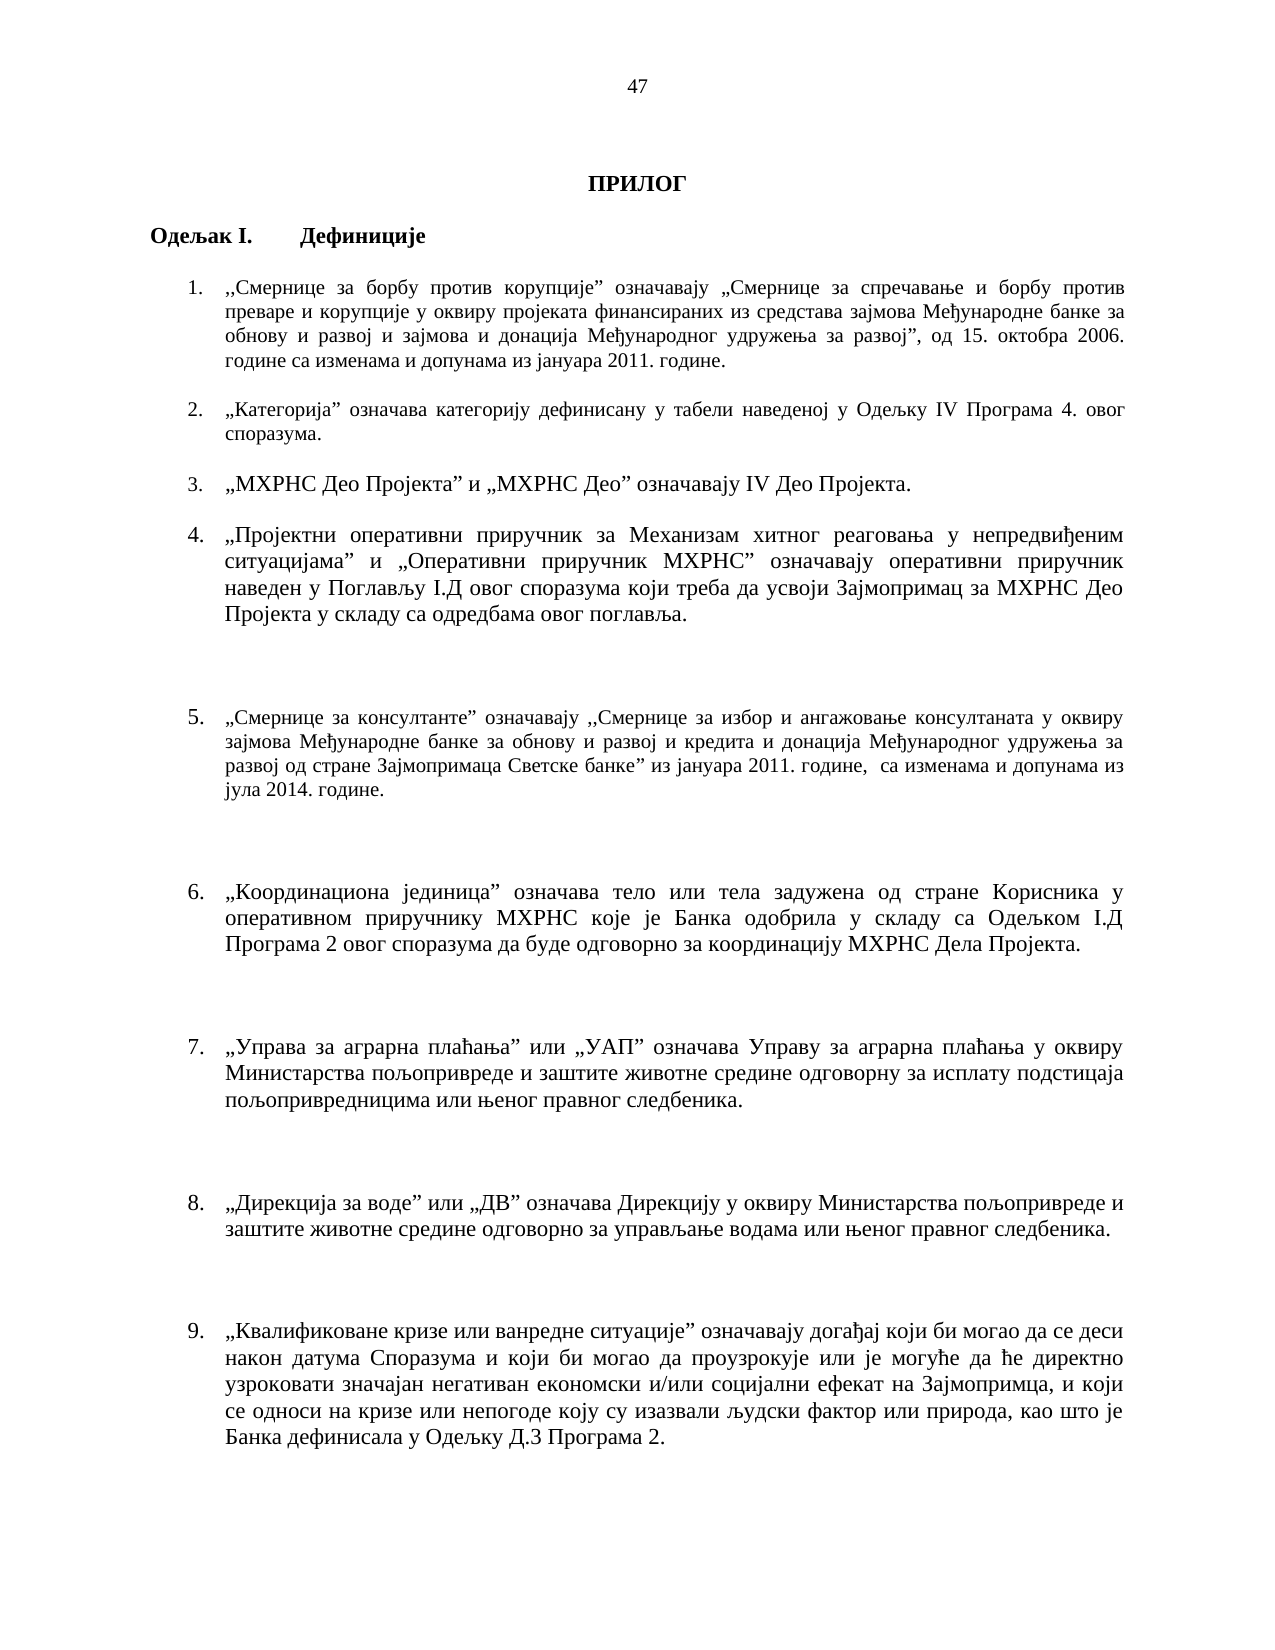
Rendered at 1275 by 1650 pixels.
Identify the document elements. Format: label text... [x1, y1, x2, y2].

list „Квалификоване кризе или ванредне ситуације” означавају догађај који би могао да се деси након датума Споразума и који би могао да проузрокује или је могуће да ће директно узроковати значајан негативан економски и/или социјални ефекат на Зајмопримца, и који се односи на кризе или непогоде коју су изазвали људски фактор или природа, као што је Банка дефинисала у Одељку Д.3 Програма 2. [187, 1318, 1125, 1449]
list „Управа за аграрна плаћања” или „УАП” означава Управу за аграрна плаћања у оквиру Министарства пољопривреде и заштите животне средине одговорну за исплату подстицаја пољопривредницима или њеног правног следбеника. [187, 1033, 1125, 1112]
list ,,Смернице за борбу против корупције” означавају „Смернице за спречавање и борбу против преваре и корупције у оквиру пројеката финансираних из средстава зајмова Међународне банке за обнову и развој и зајмова и донација Међународног удружења за развој”, од 15. октобра 2006. године са изменама и допунама из јануара 2011. године. [187, 275, 1125, 372]
list „Смернице за консултанте” означавају ,,Смернице за избор и ангажовање консултаната у оквиру зајмова Међународне банке за обнову и развој и кредита и донација Међународног удружења за развој од стране Зајмопримаца Светске банке” из јануара 2011. године, са изменама и допунама из јула 2014. године. [187, 703, 1125, 801]
list „МХРНС Део Пројекта” и „МХРНС Део” означавају IV Део Пројекта. [187, 470, 1125, 496]
list „Координациона јединица” означава тело или тела задужена од стране Корисника у оперативном приручнику МХРНС које је Банка одобрила у складу са Одељком I.Д Програма 2 овог споразума да буде одговорно за координацију МХРНС Дела Пројекта. [187, 878, 1125, 957]
list „Дирекција за воде” или „ДВ” означава Дирекцију у оквиру Министарства пољопривреде и заштите животне средине одговорно за управљање водама или њеног правног следбеника. [187, 1188, 1125, 1241]
text ПРИЛОГ [150, 170, 1125, 196]
list „Категорија” означава категорију дефинисану у табели наведеној у Одељку IV Програма 4. овог споразума. [187, 397, 1125, 445]
text Одељак I. Дефиниције [150, 223, 1125, 249]
list „Пројектни оперативни приручник за Механизам хитног реаговања у непредвиђеним ситуацијама” и „Оперативни приручник МХРНС” означавају оперативни приручник наведен у Поглављу I.Д овог споразума који треба да усвоји Зајмопримац за МХРНС Део Пројекта у складу са одредбама овог поглавља. [187, 521, 1125, 626]
